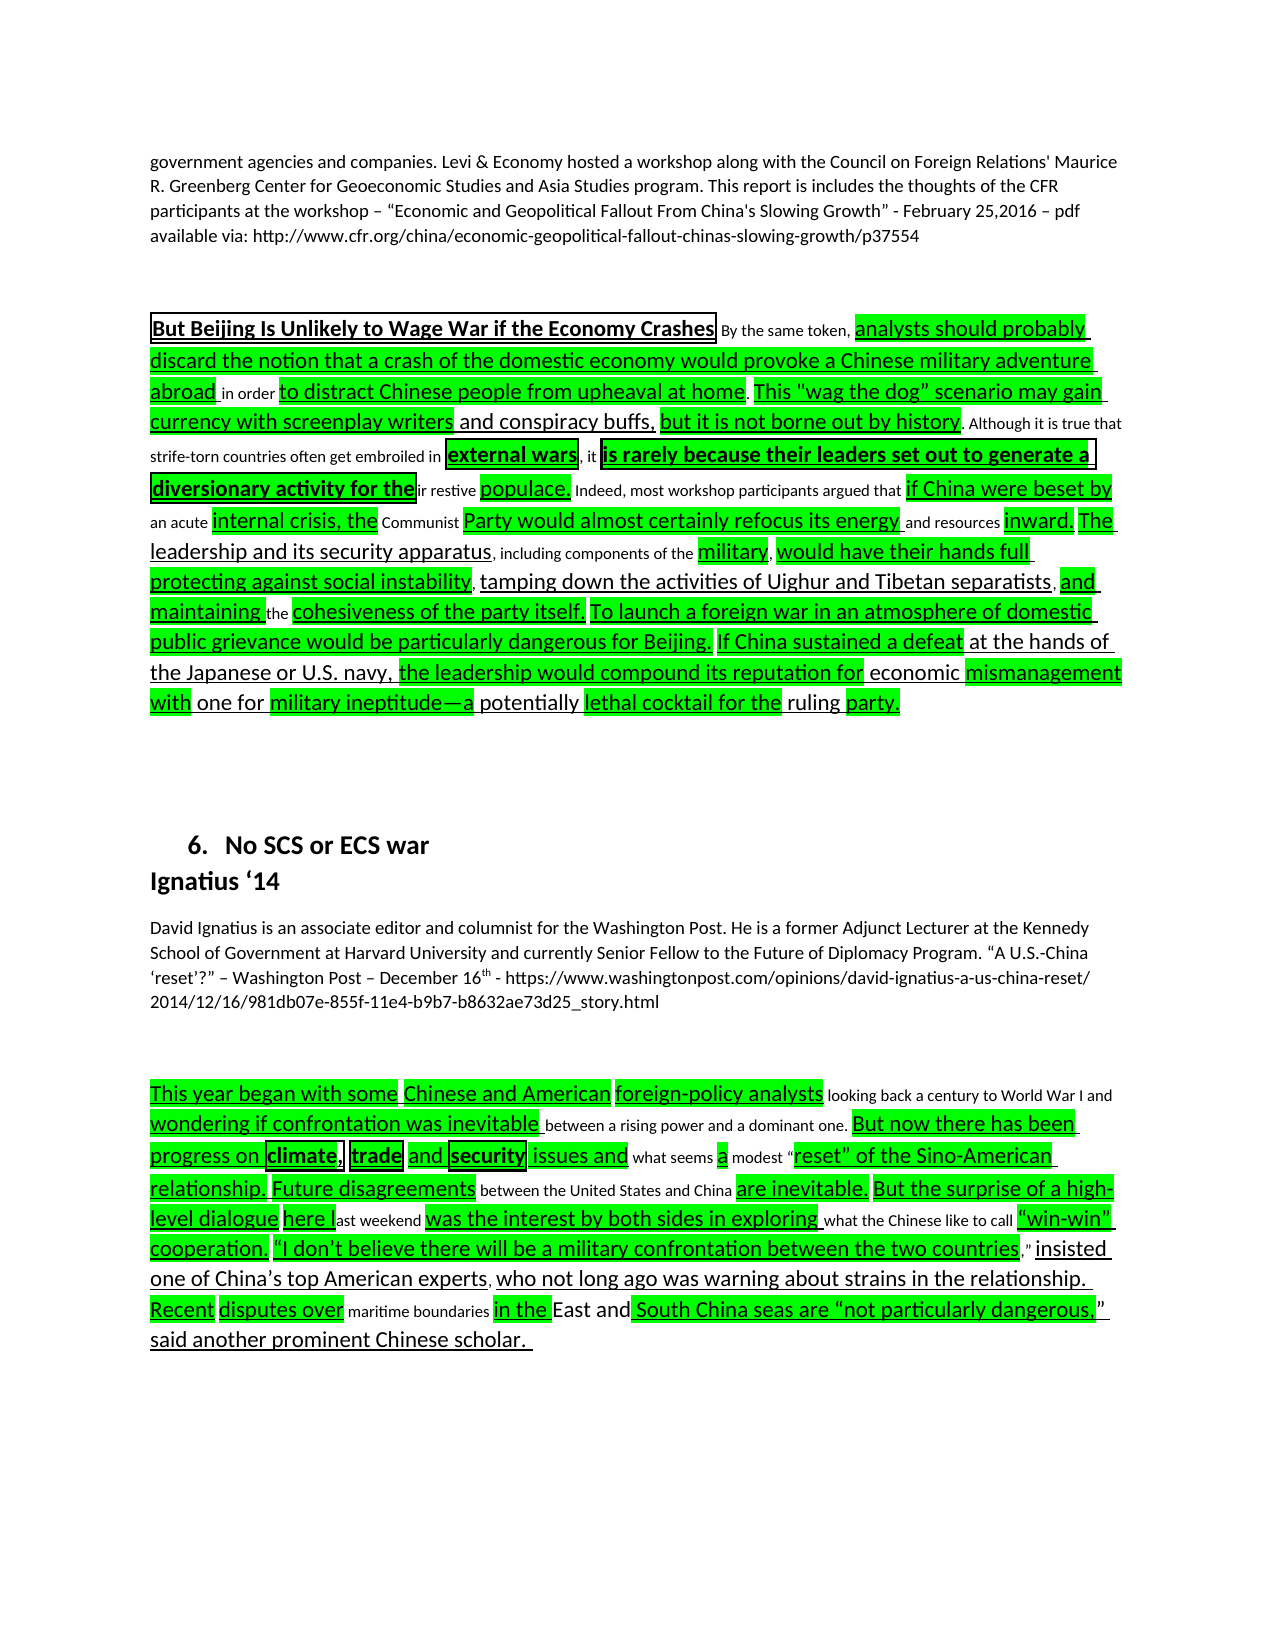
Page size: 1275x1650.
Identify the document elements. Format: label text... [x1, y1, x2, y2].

subtitle No SCS or ECS war [187, 828, 1125, 862]
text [150, 150, 1125, 247]
text This year began with some Chinese and American foreign-policy analysts looking back a century to World War I and wondering if confrontation was inevitable between a rising power and a dominant one. But now there has been progress on climate, trade and security issues and what seems a modest “reset” of the Sino-American relationship. Future disagreements between the United States and China are inevitable. But the surprise of a high-level dialogue here last weekend was the interest by both sides in exploring what the Chinese like to call “win-win” cooperation. “I don’t believe there will be a military confrontation between the two countries,” insisted one of China’s top American experts, who not long ago was warning about strains in the relationship. Recent disputes over maritime boundaries in the East and South China seas are “not particularly dangerous,” said another prominent Chinese scholar. [150, 1079, 1125, 1353]
text But Beijing Is Unlikely to Wage War if the Economy Crashes By the same token, analysts should probably discard the notion that a crash of the domestic economy would provoke a Chinese military adventure abroad in order to distract Chinese people from upheaval at home. This "wag the dog” scenario may gain currency with screenplay writers and conspiracy buffs, but it is not borne out by history. Although it is true that strife-torn countries often get embroiled in external wars, it is rarely because their leaders set out to generate a diversionary activity for their restive populace. Indeed, most workshop participants argued that if China were beset by an acute internal crisis, the Communist Party would almost certainly refocus its energy and resources inward. The leadership and its security apparatus, including components of the military, would have their hands full protecting against social instability, tamping down the activities of Uighur and Tibetan separatists, and maintaining the cohesiveness of the party itself. To launch a foreign war in an atmosphere of domestic public grievance would be particularly dangerous for Beijing. If China sustained a defeat at the hands of the Japanese or U.S. navy, the leadership would compound its reputation for economic mismanagement with one for military ineptitude—a potentially lethal cocktail for the ruling party. [150, 312, 1125, 716]
text Ignatius ‘14 [150, 864, 1125, 897]
text David Ignatius is an associate editor and columnist for the Washington Post. He is a former Adjunct Lecturer at the Kennedy School of Government at Harvard University and currently Senior Fellow to the Future of Diplomacy Program. “A U.S.-China ‘reset’?” – Washington Post – December 16th - https://www.washingtonpost.com/opinions/david-ignatius-a-us-china-reset/2014/12/16/981db07e-855f-11e4-b9b7-b8632ae73d25_story.html [150, 916, 1125, 1013]
